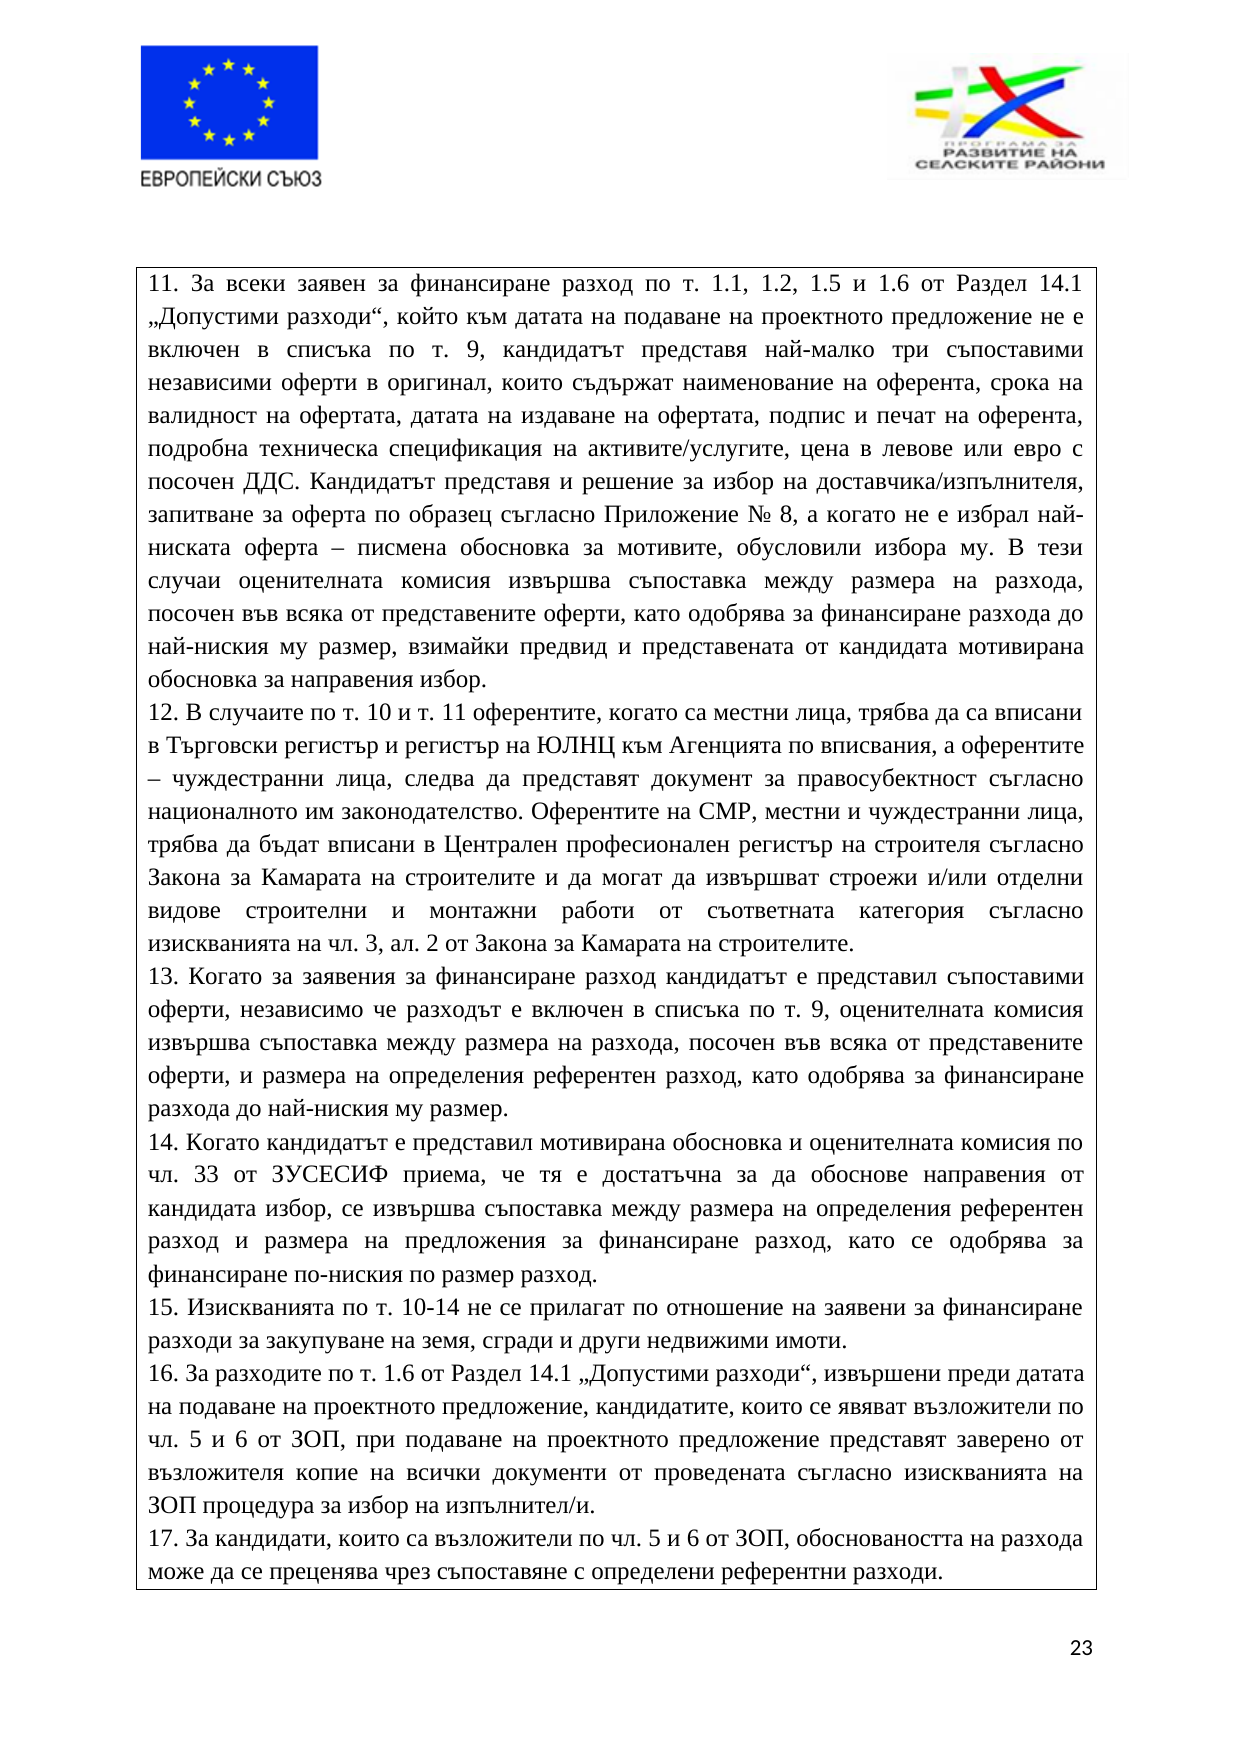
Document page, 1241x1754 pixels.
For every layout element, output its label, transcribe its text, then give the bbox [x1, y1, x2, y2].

picture [887, 53, 1130, 181]
picture [140, 44, 324, 190]
